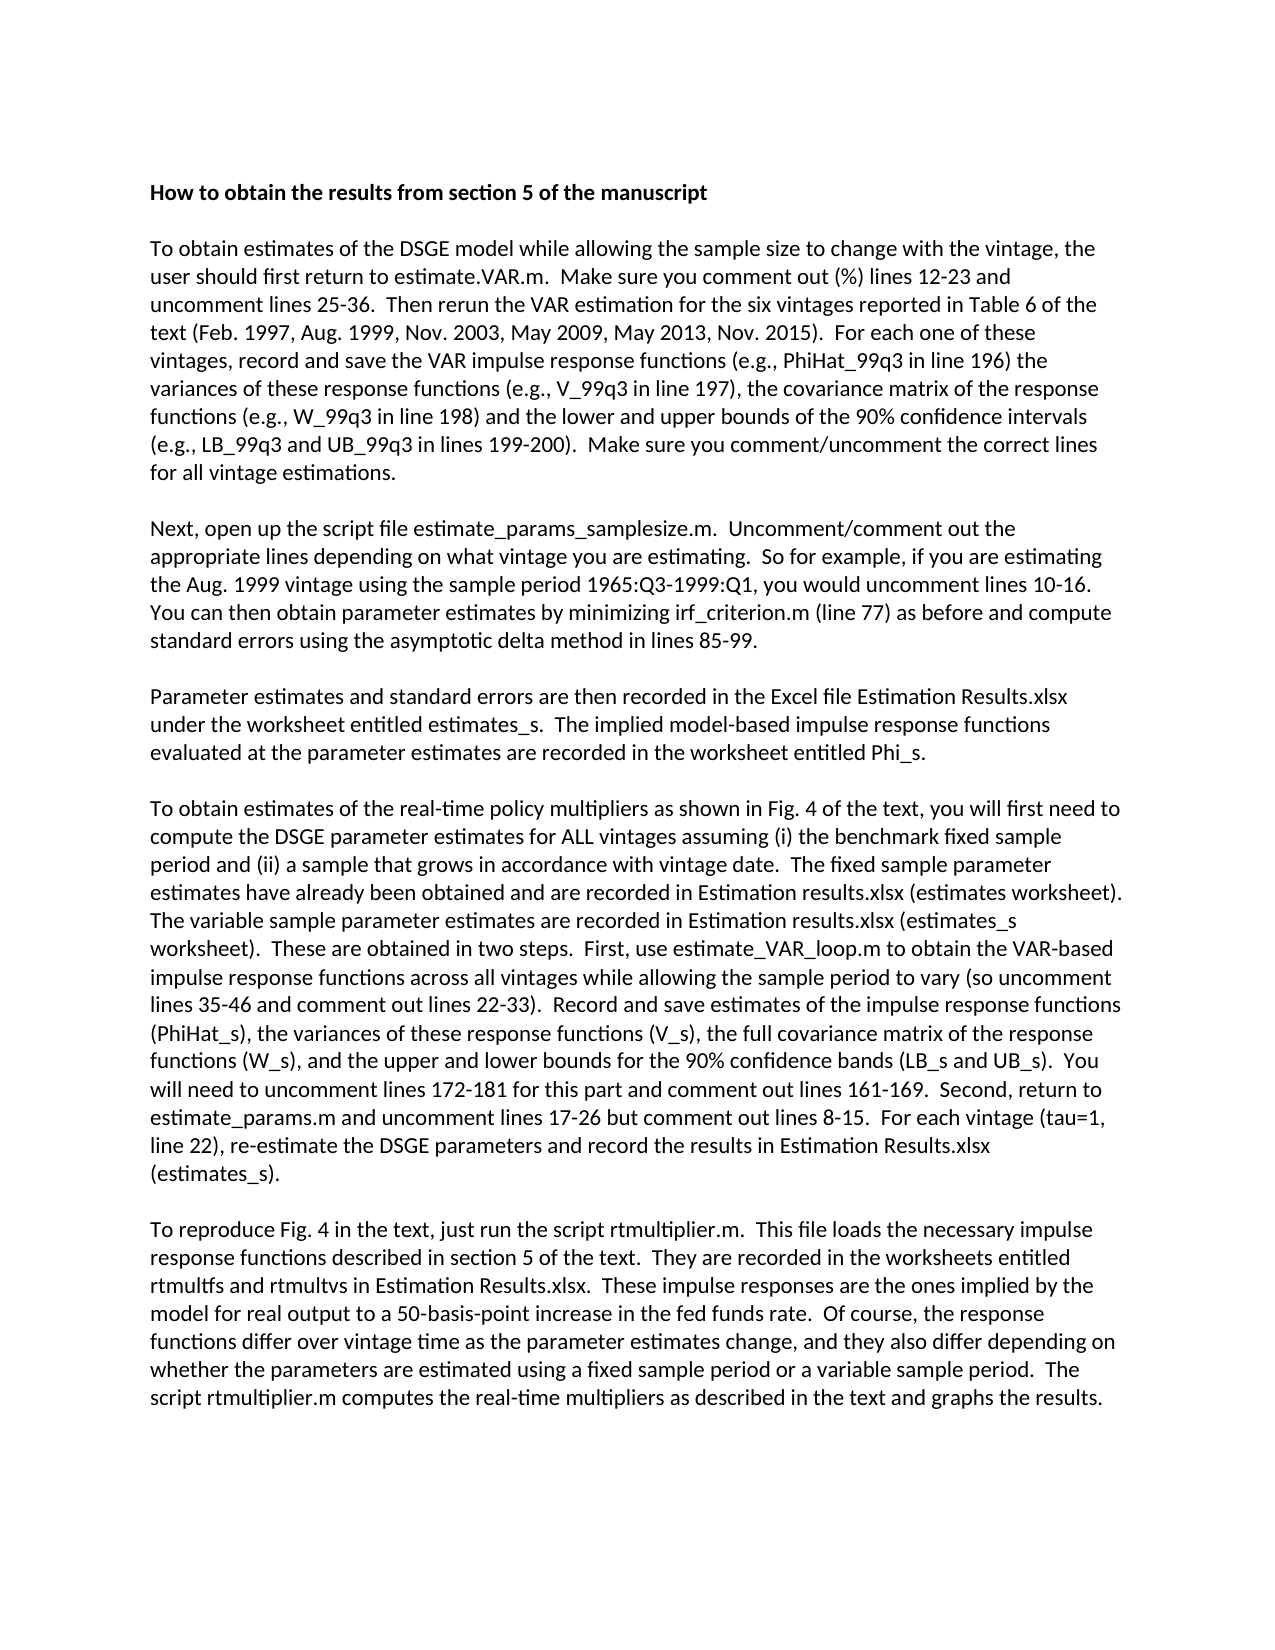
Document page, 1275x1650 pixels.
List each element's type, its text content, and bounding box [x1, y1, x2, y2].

text How to obtain the results from section 5 of the manuscript [150, 178, 1125, 206]
text Next, open up the script file estimate_params_samplesize.m. Uncomment/comment out the appropriate lines depending on what vintage you are estimating. So for example, if you are estimating the Aug. 1999 vintage using the sample period 1965:Q3-1999:Q1, you would uncomment lines 10-16. You can then obtain parameter estimates by minimizing irf_criterion.m (line 77) as before and compute standard errors using the asymptotic delta method in lines 85-99. [150, 514, 1125, 654]
text To obtain estimates of the real-time policy multipliers as shown in Fig. 4 of the text, you will first need to compute the DSGE parameter estimates for ALL vintages assuming (i) the benchmark fixed sample period and (ii) a sample that grows in accordance with vintage date. The fixed sample parameter estimates have already been obtained and are recorded in Estimation results.xlsx (estimates worksheet). The variable sample parameter estimates are recorded in Estimation results.xlsx (estimates_s worksheet). These are obtained in two steps. First, use estimate_VAR_loop.m to obtain the VAR-based impulse response functions across all vintages while allowing the sample period to vary (so uncomment lines 35-46 and comment out lines 22-33). Record and save estimates of the impulse response functions (PhiHat_s), the variances of these response functions (V_s), the full covariance matrix of the response functions (W_s), and the upper and lower bounds for the 90% confidence bands (LB_s and UB_s). You will need to uncomment lines 172-181 for this part and comment out lines 161-169. Second, return to estimate_params.m and uncomment lines 17-26 but comment out lines 8-15. For each vintage (tau=1, line 22), re-estimate the DSGE parameters and record the results in Estimation Results.xlsx (estimates_s). [150, 794, 1125, 1187]
text To obtain estimates of the DSGE model while allowing the sample size to change with the vintage, the user should first return to estimate.VAR.m. Make sure you comment out (%) lines 12-23 and uncomment lines 25-36. Then rerun the VAR estimation for the six vintages reported in Table 6 of the text (Feb. 1997, Aug. 1999, Nov. 2003, May 2009, May 2013, Nov. 2015). For each one of these vintages, record and save the VAR impulse response functions (e.g., PhiHat_99q3 in line 196) the variances of these response functions (e.g., V_99q3 in line 197), the covariance matrix of the response functions (e.g., W_99q3 in line 198) and the lower and upper bounds of the 90% confidence intervals (e.g., LB_99q3 and UB_99q3 in lines 199-200). Make sure you comment/uncomment the correct lines for all vintage estimations. [150, 234, 1125, 486]
text Parameter estimates and standard errors are then recorded in the Excel file Estimation Results.xlsx under the worksheet entitled estimates_s. The implied model-based impulse response functions evaluated at the parameter estimates are recorded in the worksheet entitled Phi_s. [150, 682, 1125, 766]
text To reproduce Fig. 4 in the text, just run the script rtmultiplier.m. This file loads the necessary impulse response functions described in section 5 of the text. They are recorded in the worksheets entitled rtmultfs and rtmultvs in Estimation Results.xlsx. These impulse responses are the ones implied by the model for real output to a 50-basis-point increase in the fed funds rate. Of course, the response functions differ over vintage time as the parameter estimates change, and they also differ depending on whether the parameters are estimated using a fixed sample period or a variable sample period. The script rtmultiplier.m computes the real-time multipliers as described in the text and graphs the results. [150, 1215, 1125, 1411]
